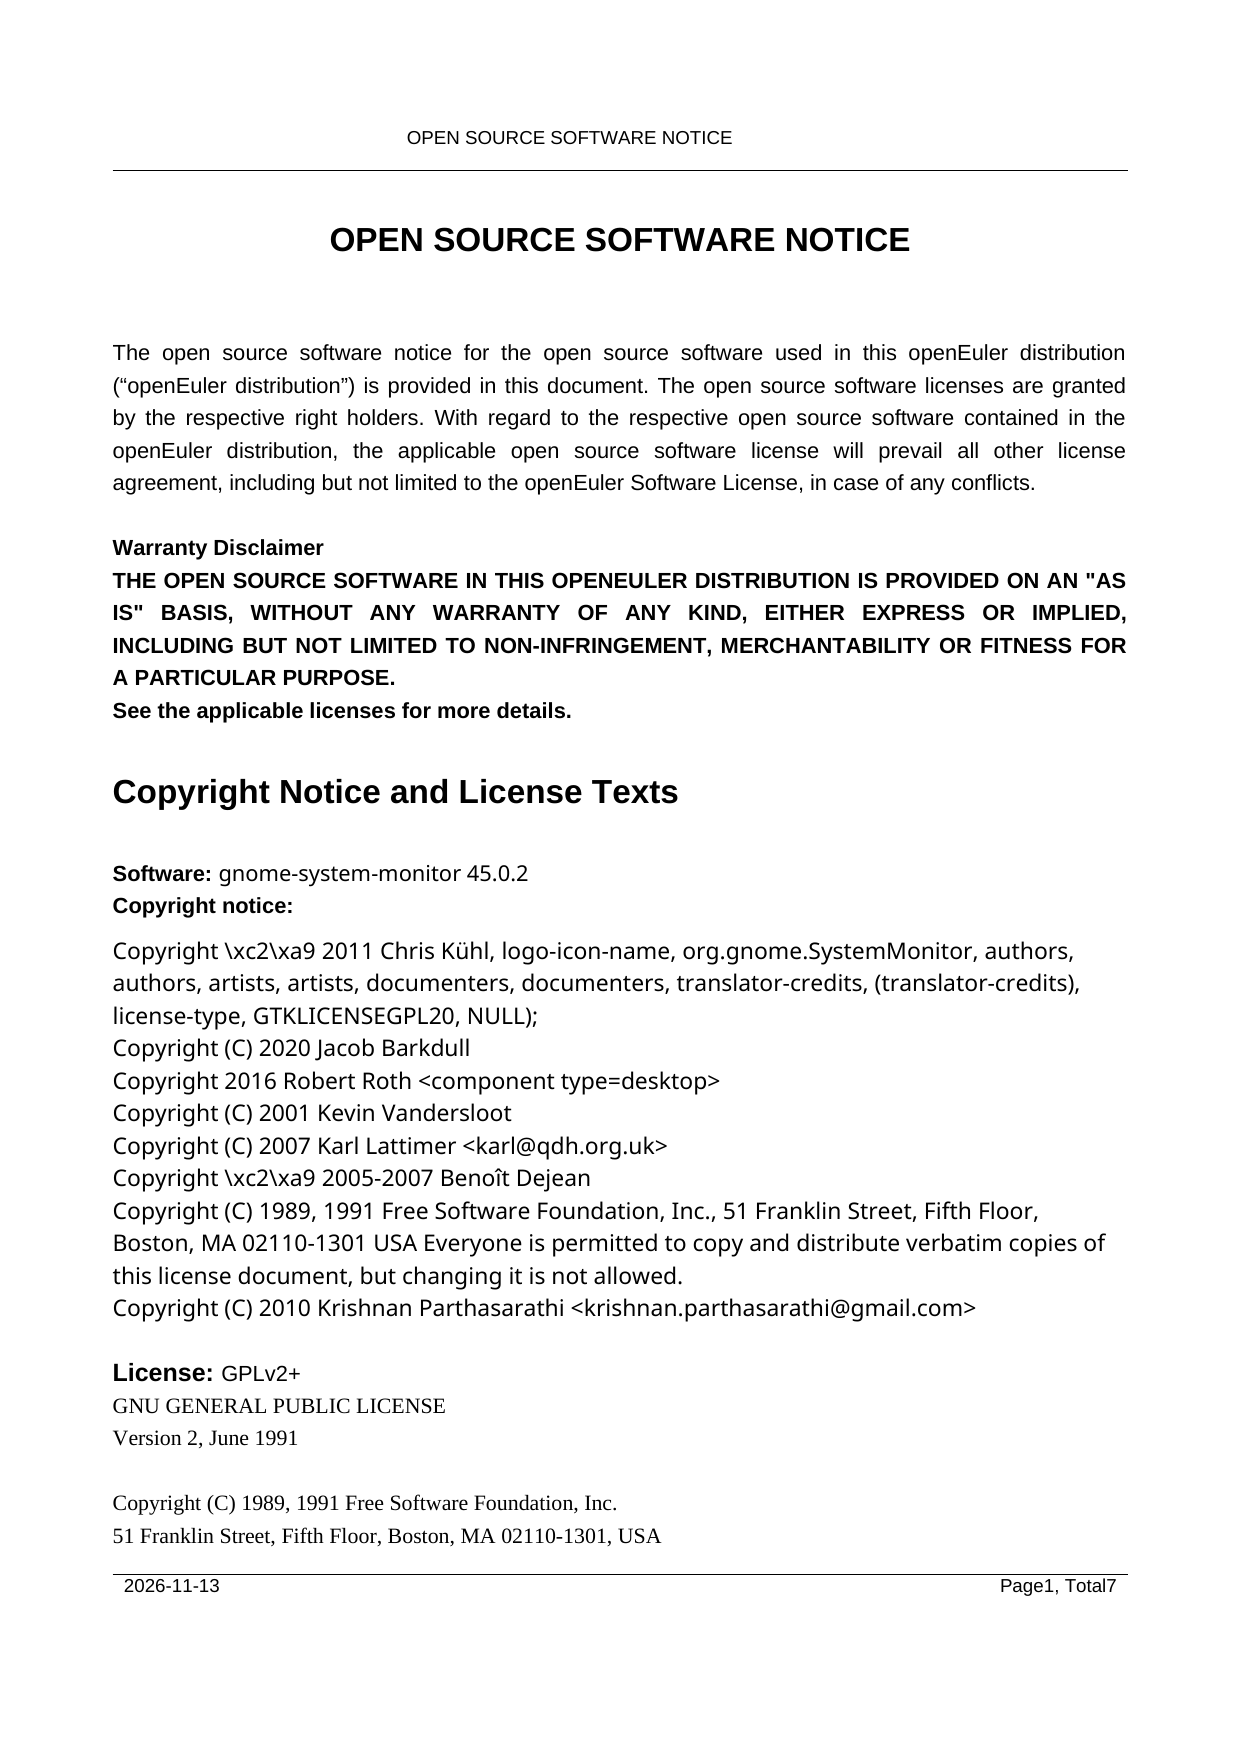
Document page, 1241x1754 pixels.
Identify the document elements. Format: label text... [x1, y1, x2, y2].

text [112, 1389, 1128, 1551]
text Copyright Notice and License Texts [112, 759, 1128, 824]
text Copyright \xc2\xa9 2011 Chris Kühl, logo-icon-name, org.gnome.SystemMonitor, authors, authors, artists, artists, documenters, documenters, translator-credits, (translator-credits), license-type, GTKLICENSEGPL20, NULL); Copyright (C) 2020 Jacob Barkdull Copyright 2016 Robert Roth <component type=desktop> Copyright (C) 2001 Kevin Vandersloot Copyright (C) 2007 Karl Lattimer <karl@qdh.org.uk> Copyright \xc2\xa9 2005-2007 Benoît Dejean Copyright (C) 1989, 1991 Free Software Foundation, Inc., 51 Franklin Street, Fifth Floor, Boston, MA 02110-1301 USA Everyone is permitted to copy and distribute verbatim copies of this license document, but changing it is not allowed. Copyright (C) 2010 Krishnan Parthasarathi <krishnan.parthasarathi@gmail.com> [112, 934, 1128, 1356]
text License: GPLv2+ [112, 1356, 1128, 1389]
text The open source software notice for the open source software used in this openEuler distribution (“openEuler distribution”) is provided in this document. The open source software licenses are granted by the respective right holders. With regard to the respective open source software contained in the openEuler distribution, the applicable open source software license will prevail all other license agreement, including but not limited to the openEuler Software License, in case of any conflicts. [112, 336, 1128, 499]
text OPEN SOURCE SOFTWARE NOTICE [112, 206, 1128, 271]
text Copyright notice: [112, 889, 1128, 921]
text THE OPEN SOURCE SOFTWARE IN THIS OPENEULER DISTRIBUTION IS PROVIDED ON AN "AS IS" BASIS, WITHOUT ANY WARRANTY OF ANY KIND, EITHER EXPRESS OR IMPLIED, INCLUDING BUT NOT LIMITED TO NON-INFRINGEMENT, MERCHANTABILITY OR FITNESS FOR A PARTICULAR PURPOSE. See the applicable licenses for more details. [112, 564, 1128, 726]
text Warranty Disclaimer [112, 531, 1128, 564]
title Software: gnome-system-monitor 45.0.2 [112, 856, 1128, 889]
